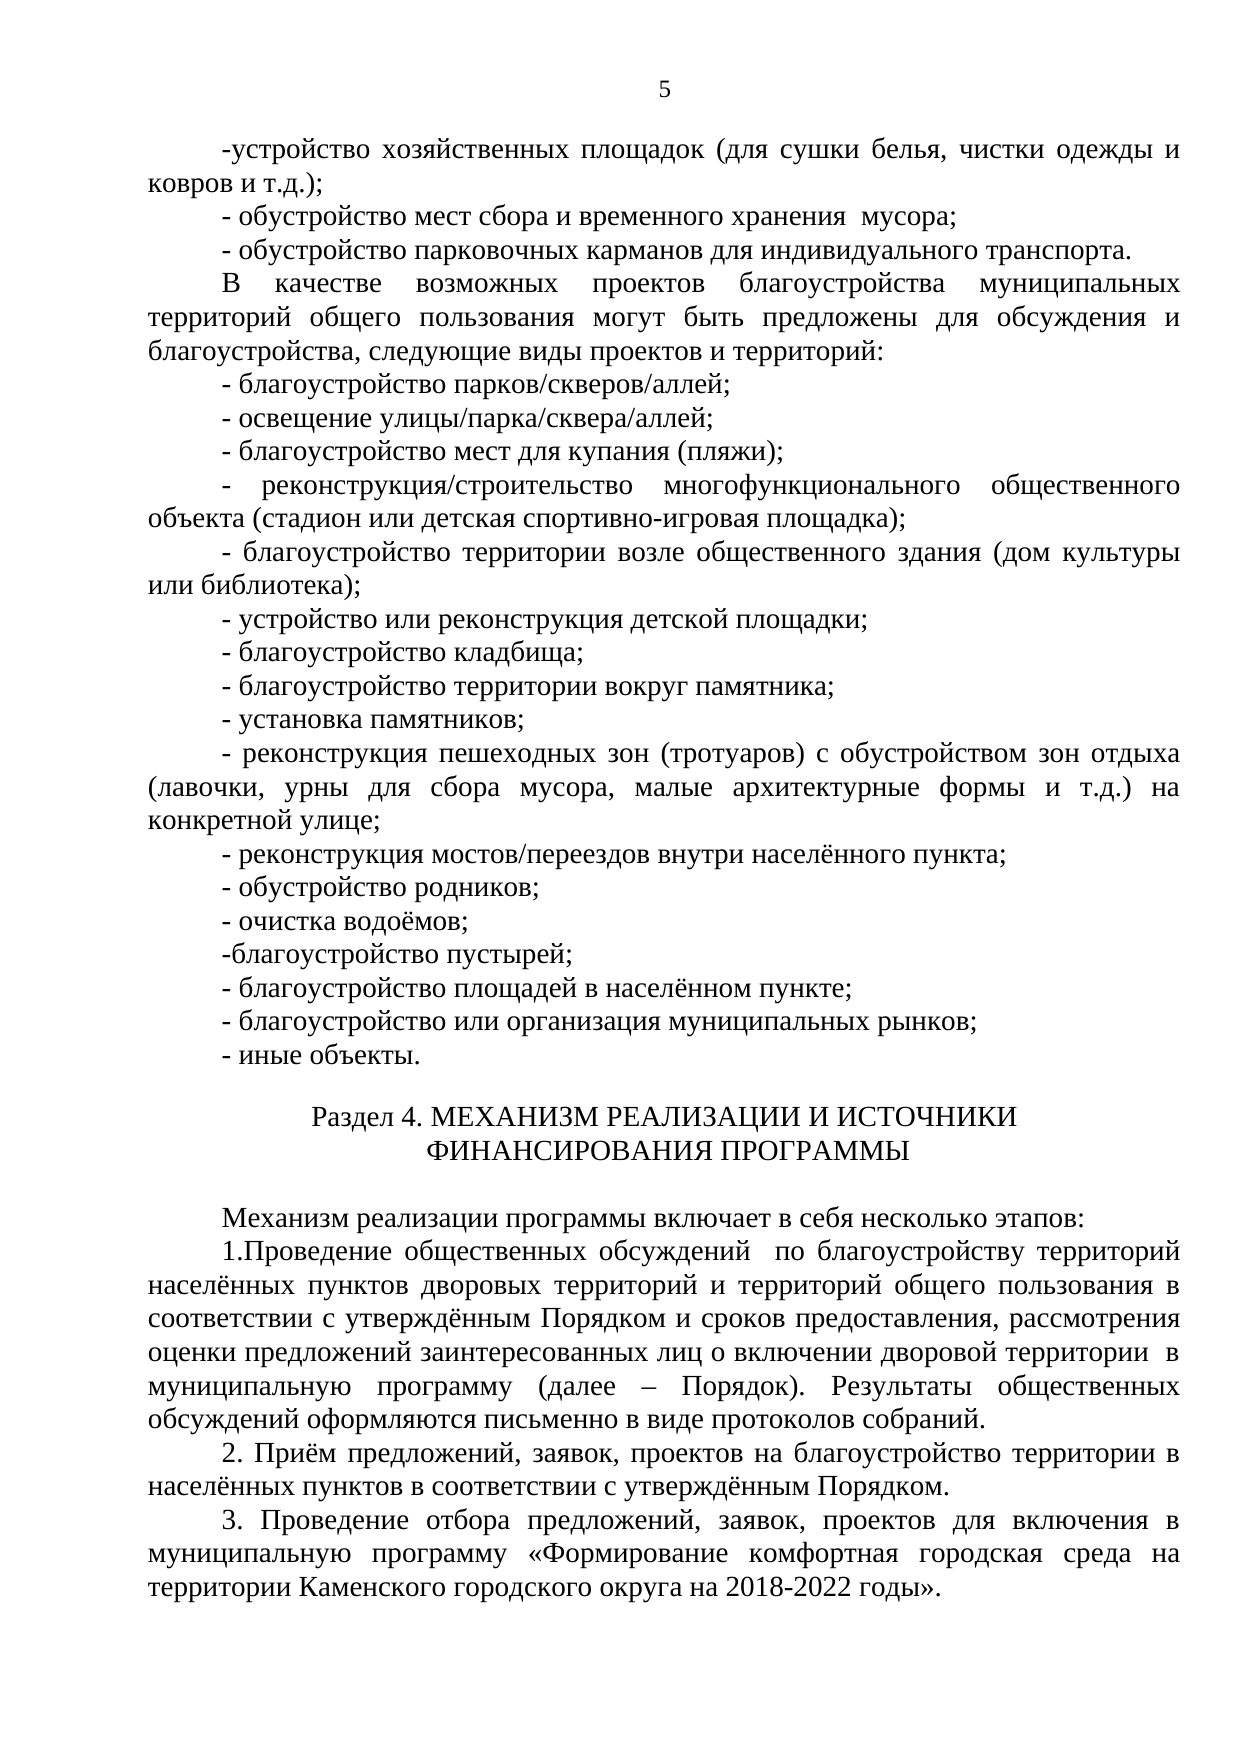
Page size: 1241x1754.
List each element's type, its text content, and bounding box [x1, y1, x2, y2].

text Раздел 4. МЕХАНИЗМ РЕАЛИЗАЦИИ И ИСТОЧНИКИ [148, 1099, 1181, 1133]
text - благоустройство парков/скверов/аллей; [148, 366, 1181, 400]
text - реконструкция мостов/переездов внутри населённого пункта; [148, 836, 1181, 869]
text 3. Проведение отбора предложений, заявок, проектов для включения в муниципальную программу «Формирование комфортная городская среда на территории Каменского городского округа на 2018-2022 годы». [148, 1502, 1181, 1602]
text - благоустройство кладбища; [148, 634, 1181, 668]
text ФИНАНСИРОВАНИЯ ПРОГРАММЫ [148, 1133, 1181, 1166]
text - очистка водоёмов; [148, 903, 1181, 936]
text - благоустройство территории возле общественного здания (дом культуры или библиотека); [148, 534, 1181, 601]
text 2. Приём предложений, заявок, проектов на благоустройство территории в населённых пунктов в соответствии с утверждённым Порядком. [148, 1435, 1181, 1502]
text - освещение улицы/парка/сквера/аллей; [148, 400, 1181, 433]
text - устройство или реконструкция детской площадки; [148, 601, 1181, 634]
text - реконструкция пешеходных зон (тротуаров) с обустройством зон отдыха (лавочки, урны для сбора мусора, малые архитектурные формы и т.д.) на конкретной улице; [148, 735, 1181, 836]
text 1.Проведение общественных обсуждений по благоустройству территорий населённых пунктов дворовых территорий и территорий общего пользования в соответствии с утверждённым Порядком и сроков предоставления, рассмотрения оценки предложений заинтересованных лиц о включении дворовой территории в муниципальную программу (далее – Порядок). Результаты общественных обсуждений оформляются письменно в виде протоколов собраний. [148, 1233, 1181, 1435]
text - благоустройство мест для купания (пляжи); [148, 433, 1181, 467]
text - обустройство мест сбора и временного хранения мусора; [148, 198, 1181, 232]
text - обустройство родников; [148, 869, 1181, 903]
text -устройство хозяйственных площадок (для сушки белья, чистки одежды и ковров и т.д.); [148, 131, 1181, 198]
text - установка памятников; [148, 702, 1181, 735]
text -благоустройство пустырей; [148, 936, 1181, 970]
text В качестве возможных проектов благоустройства муниципальных территорий общего пользования могут быть предложены для обсуждения и благоустройства, следующие виды проектов и территорий: [148, 266, 1181, 366]
text - благоустройство или организация муниципальных рынков; [148, 1003, 1181, 1037]
text - благоустройство площадей в населённом пункте; [148, 970, 1181, 1003]
text - иные объекты. [148, 1037, 1181, 1071]
text - обустройство парковочных карманов для индивидуального транспорта. [148, 232, 1181, 266]
text Механизм реализации программы включает в себя несколько этапов: [148, 1200, 1181, 1233]
text - благоустройство территории вокруг памятника; [148, 668, 1181, 702]
text - реконструкция/строительство многофункционального общественного объекта (стадион или детская спортивно-игровая площадка); [148, 467, 1181, 534]
